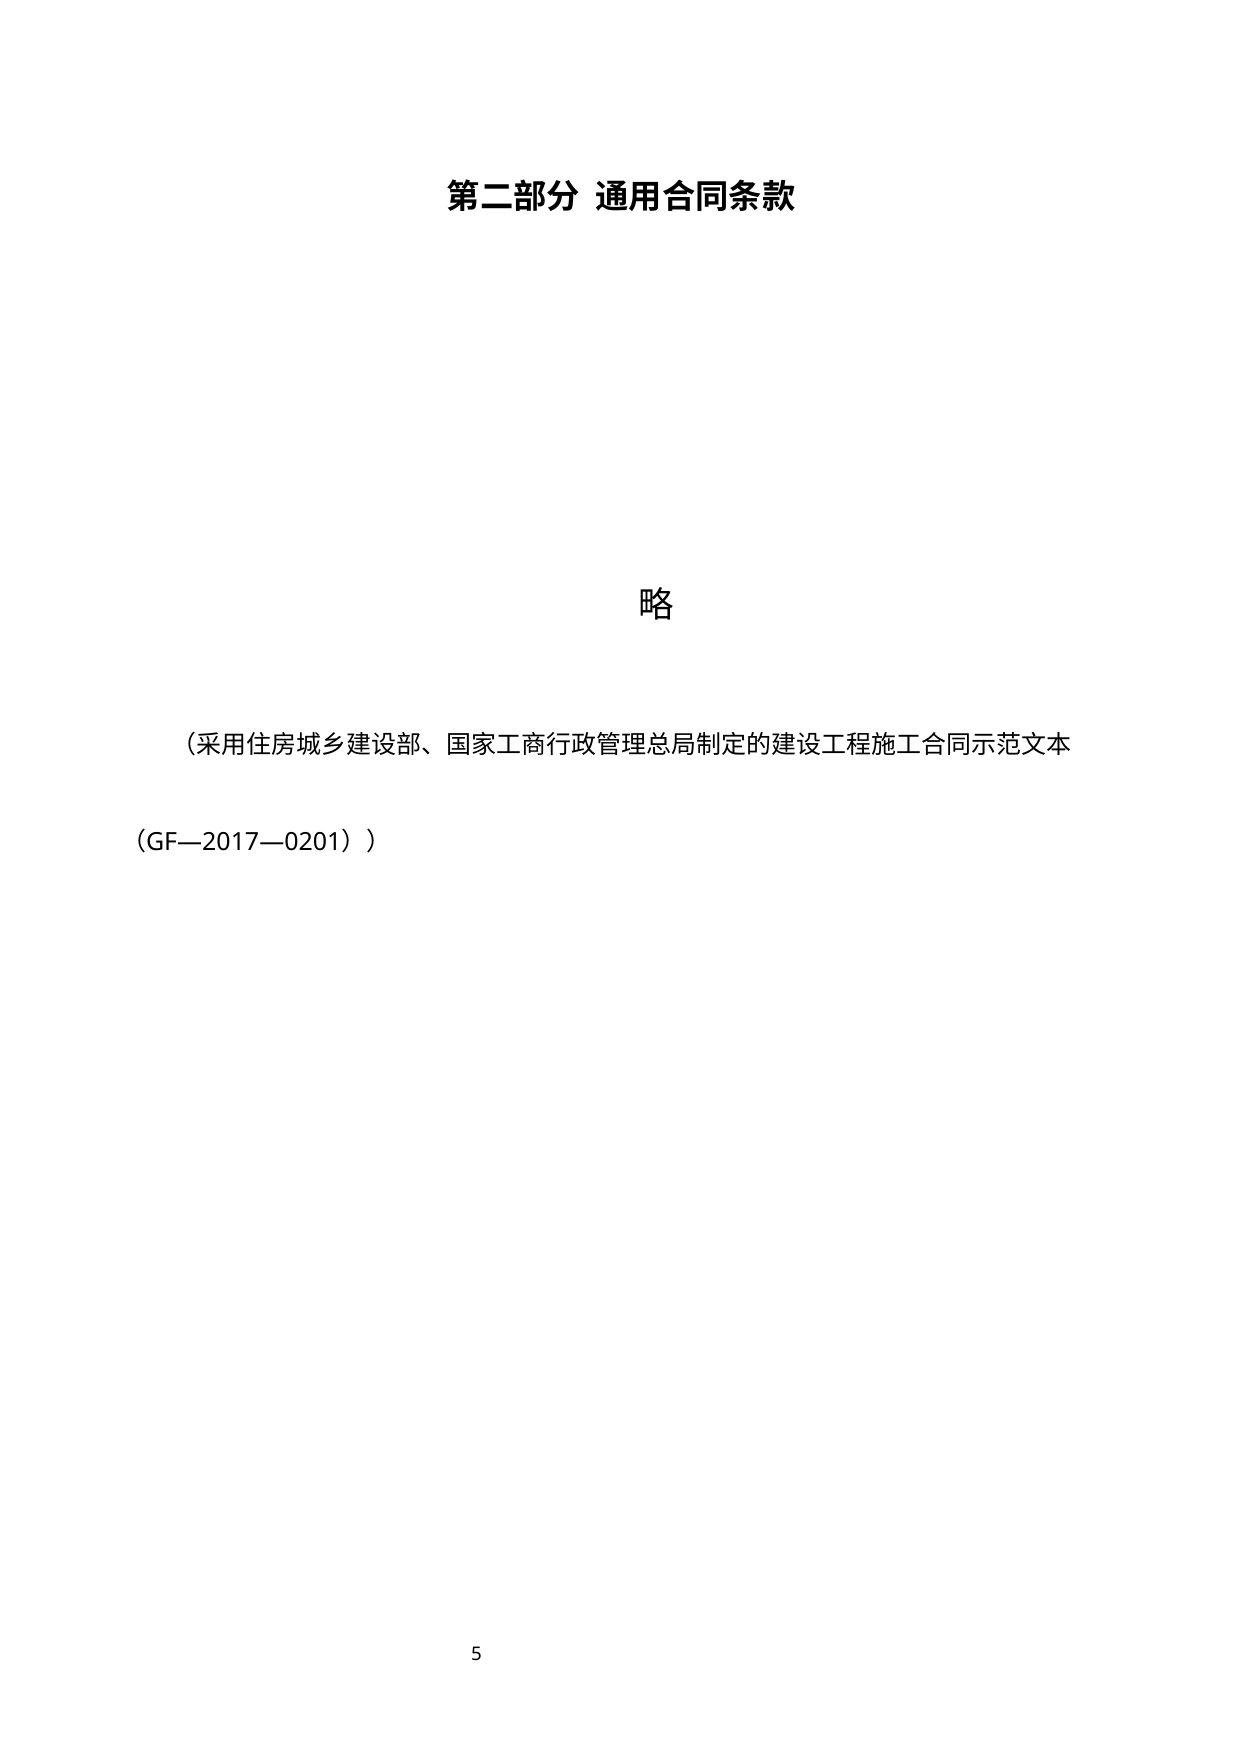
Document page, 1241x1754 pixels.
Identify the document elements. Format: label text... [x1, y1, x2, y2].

text 略 [121, 570, 1121, 635]
subtitle 第二部分 通用合同条款 [121, 162, 1121, 227]
text （采用住房城乡建设部、国家工商行政管理总局制定的建设工程施工合同示范文本（GF—2017—0201）） [121, 710, 1121, 872]
